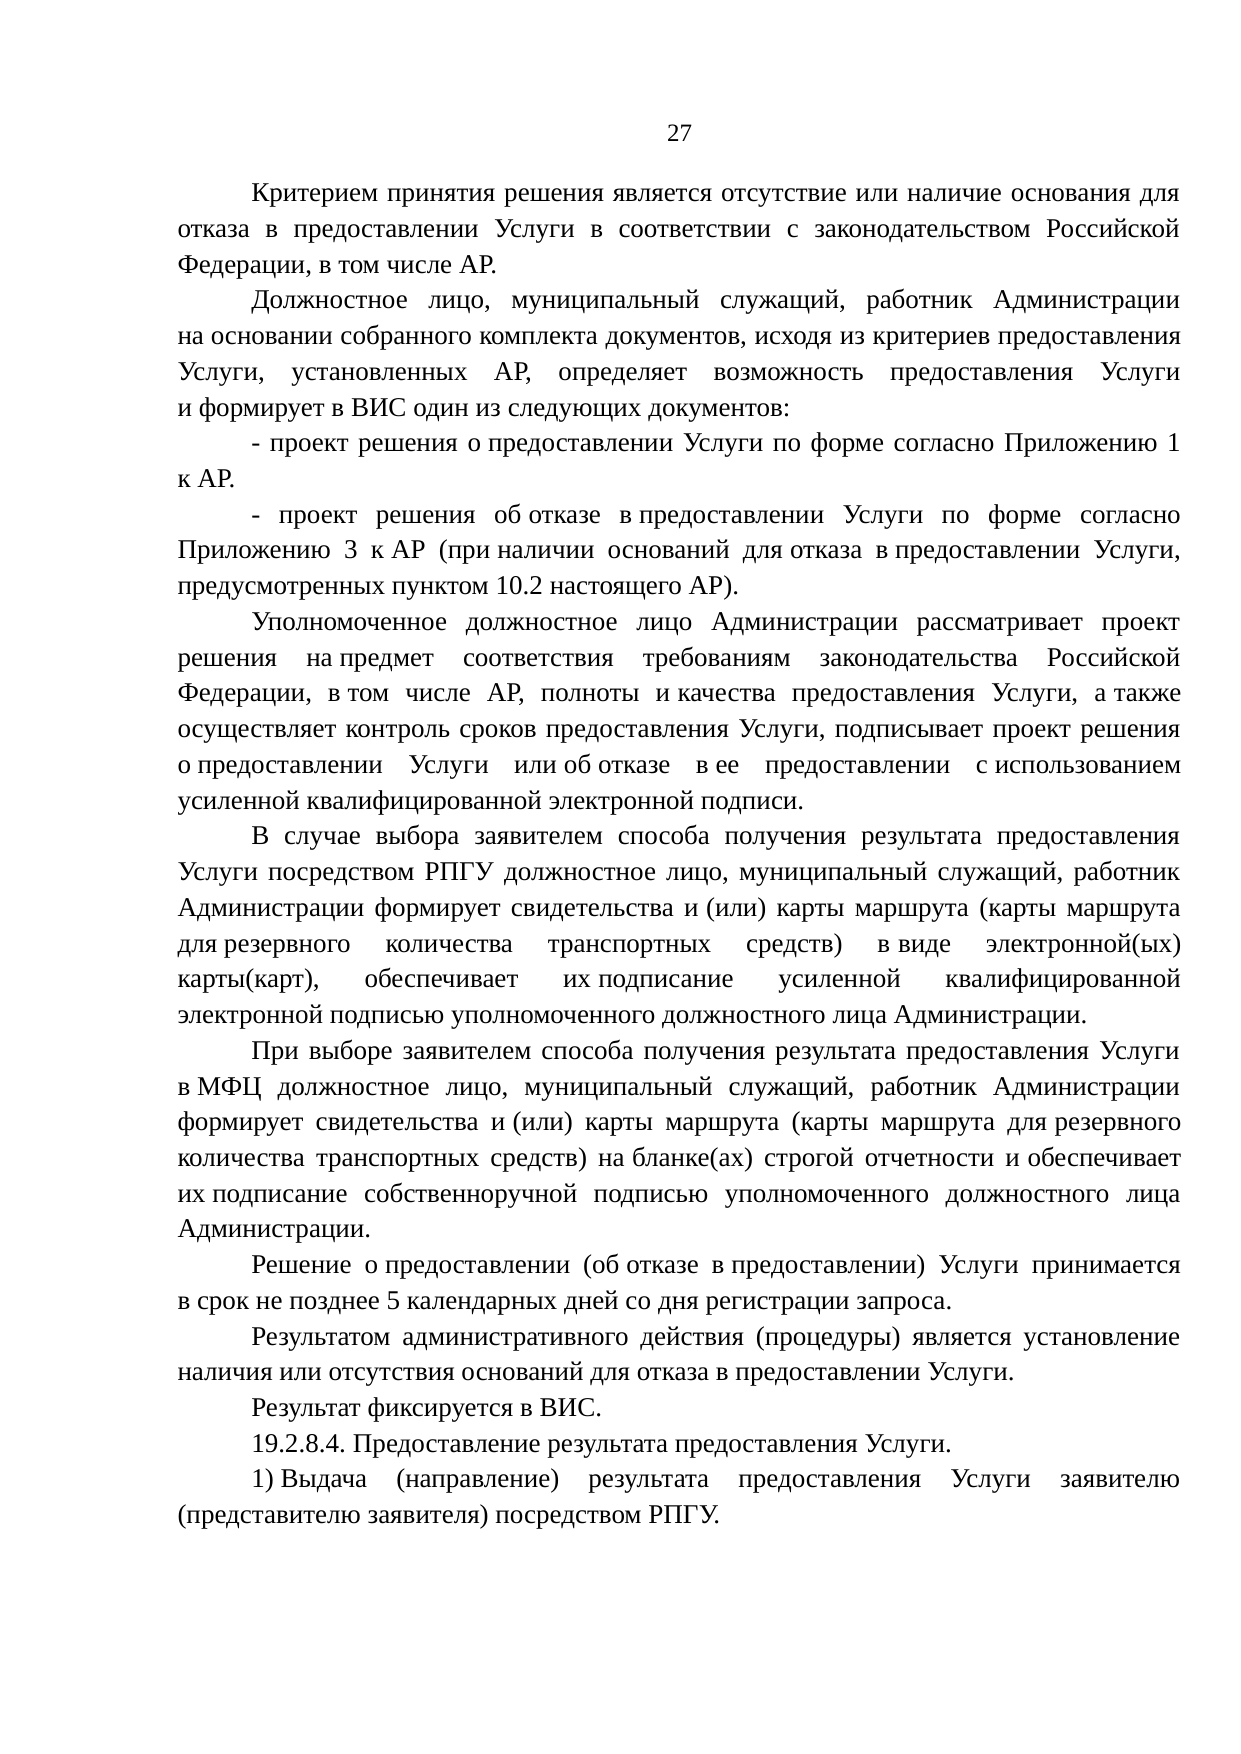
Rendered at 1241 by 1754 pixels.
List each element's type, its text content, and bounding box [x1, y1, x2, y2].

text Критерием принятия решения является отсутствие или наличие основания для отказа в предоставлении Услуги в соответствии с законодательством Российской Федерации, в том числе АР. [177, 176, 1181, 279]
text Уполномоченное должностное лицо Администрации рассматривает проект решения на предмет соответствия требованиям законодательства Российской Федерации, в том числе АР, полноты и качества предоставления Услуги, а также осуществляет контроль сроков предоставления Услуги, подписывает проект решения о предоставлении Услуги или об отказе в ее предоставлении с использованием усиленной квалифицированной электронной подписи. [177, 605, 1181, 815]
text ⁠-⁠ проект решения о предоставлении Услуги по форме согласно Приложению 1 к АР. [177, 426, 1181, 493]
text 1) Выдача (направление) результата предоставления Услуги заявителю (представителю заявителя) посредством РПГУ. [177, 1463, 1181, 1529]
text Должностное лицо, муниципальный служащий, работник Администрации на основании собранного комплекта документов, исходя из критериев предоставления Услуги, установленных АР, определяет возможность предоставления Услуги и формирует в ВИС один из следующих документов: [177, 283, 1181, 422]
text ⁠-⁠ проект решения об отказе в предоставлении Услуги по форме согласно Приложению 3 к АР (при наличии оснований для отказа в предоставлении Услуги, предусмотренных пунктом 10.2 настоящего АР). [177, 498, 1181, 601]
text В случае выбора заявителем способа получения результата предоставления Услуги посредством РПГУ должностное лицо, муниципальный служащий, работник Администрации формирует свидетельства и (или) карты маршрута (карты маршрута для резервного количества транспортных средств) в виде электронной(ых) карты(карт), обеспечивает их подписание усиленной квалифицированной электронной подписью уполномоченного должностного лица Администрации. [177, 819, 1181, 1029]
text При выборе заявителем способа получения результата предоставления Услуги в МФЦ должностное лицо, муниципальный служащий, работник Администрации формирует свидетельства и (или) карты маршрута (карты маршрута для резервного количества транспортных средств) на бланке(ах) строгой отчетности и обеспечивает их подписание собственноручной подписью уполномоченного должностного лица Администрации. [177, 1034, 1181, 1244]
text Решение о предоставлении (об отказе в предоставлении) Услуги принимается в срок не позднее 5 календарных дней со дня регистрации запроса. [177, 1248, 1181, 1315]
text Результат фиксируется в ВИС. [177, 1391, 1181, 1422]
text 19.2.8.4. Предоставление результата предоставления Услуги. [177, 1427, 1181, 1458]
text Результатом административного действия (процедуры) является установление наличия или отсутствия оснований для отказа в предоставлении Услуги. [177, 1320, 1181, 1387]
